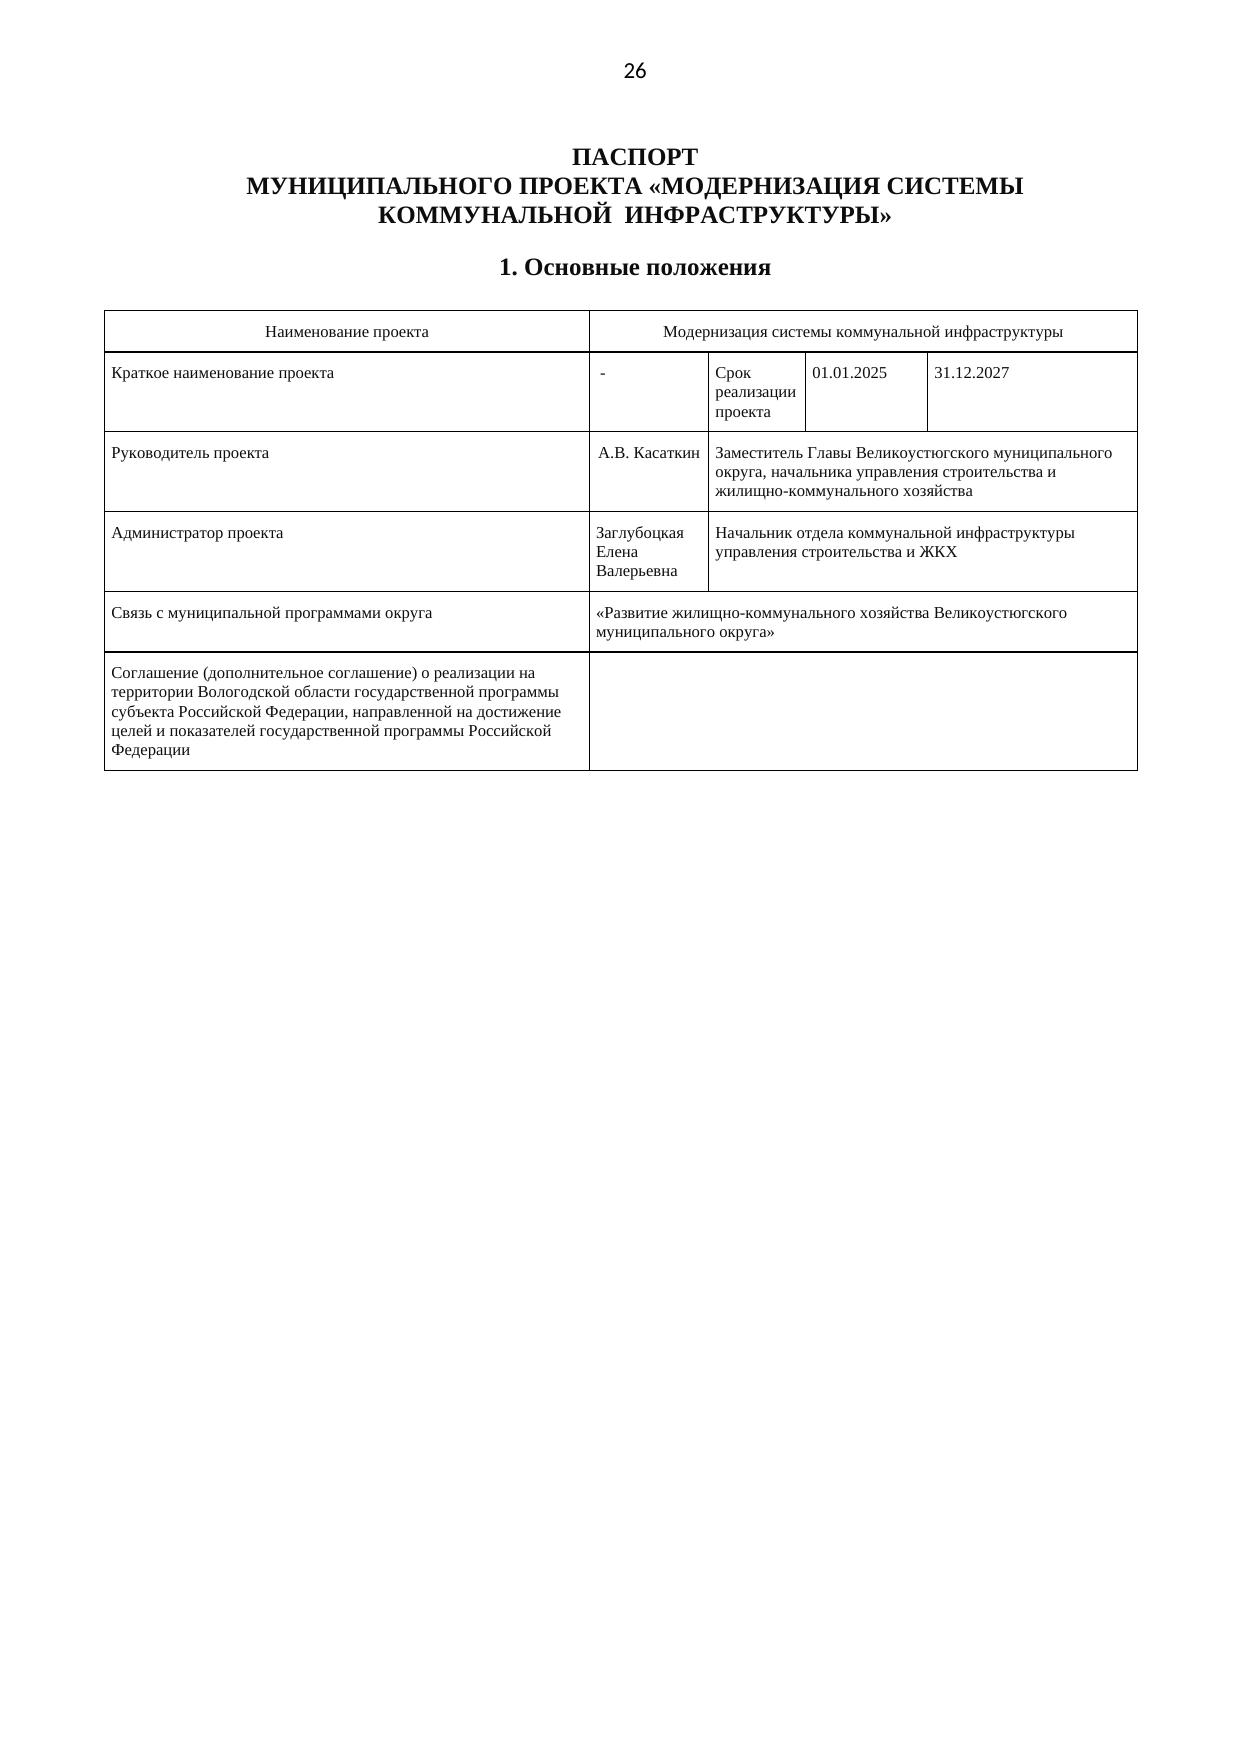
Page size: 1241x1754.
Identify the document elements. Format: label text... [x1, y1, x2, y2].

table_cell 01.01.2025 [806, 353, 927, 431]
text МУНИЦИПАЛЬНОГО ПРОЕКТА «МОДЕРНИЗАЦИЯ СИСТЕМЫ [118, 171, 1152, 200]
table_cell Руководитель проекта [105, 432, 589, 511]
text КОММУНАЛЬНОЙ ИНФРАСТРУКТУРЫ» [118, 200, 1152, 228]
table_cell А.В. Касаткин [590, 432, 708, 511]
text ПАСПОРТ [118, 142, 1152, 171]
table_cell «Развитие жилищно-коммунального хозяйства Великоустюгского муниципального округа» [590, 592, 1137, 651]
table_cell [590, 653, 1137, 769]
table_cell Соглашение (дополнительное соглашение) о реализации на территории Вологодской области государственной программы субъекта Российской Федерации, направленной на достижение целей и показателей государственной программы Российской Федерации [105, 653, 589, 769]
table_cell Заглубоцкая Елена Валерьевна [590, 512, 708, 591]
table_cell Краткое наименование проекта [105, 353, 589, 431]
table_header Наименование проекта [105, 311, 589, 351]
table_cell Срок реализации проекта [709, 353, 805, 431]
table_cell 31.12.2027 [928, 353, 1137, 431]
table_cell - [590, 353, 708, 431]
text 1. Основные положения [118, 252, 1152, 281]
table_cell Заместитель Главы Великоустюгского муниципального округа, начальника управления строительства и жилищно-коммунального хозяйства [709, 432, 1137, 511]
table_cell Связь с муниципальной программами округа [105, 592, 589, 651]
table_header Модернизация системы коммунальной инфраструктуры [590, 311, 1137, 351]
table_cell Начальник отдела коммунальной инфраструктуры управления строительства и ЖКХ [709, 512, 1137, 591]
table_cell Администратор проекта [105, 512, 589, 591]
